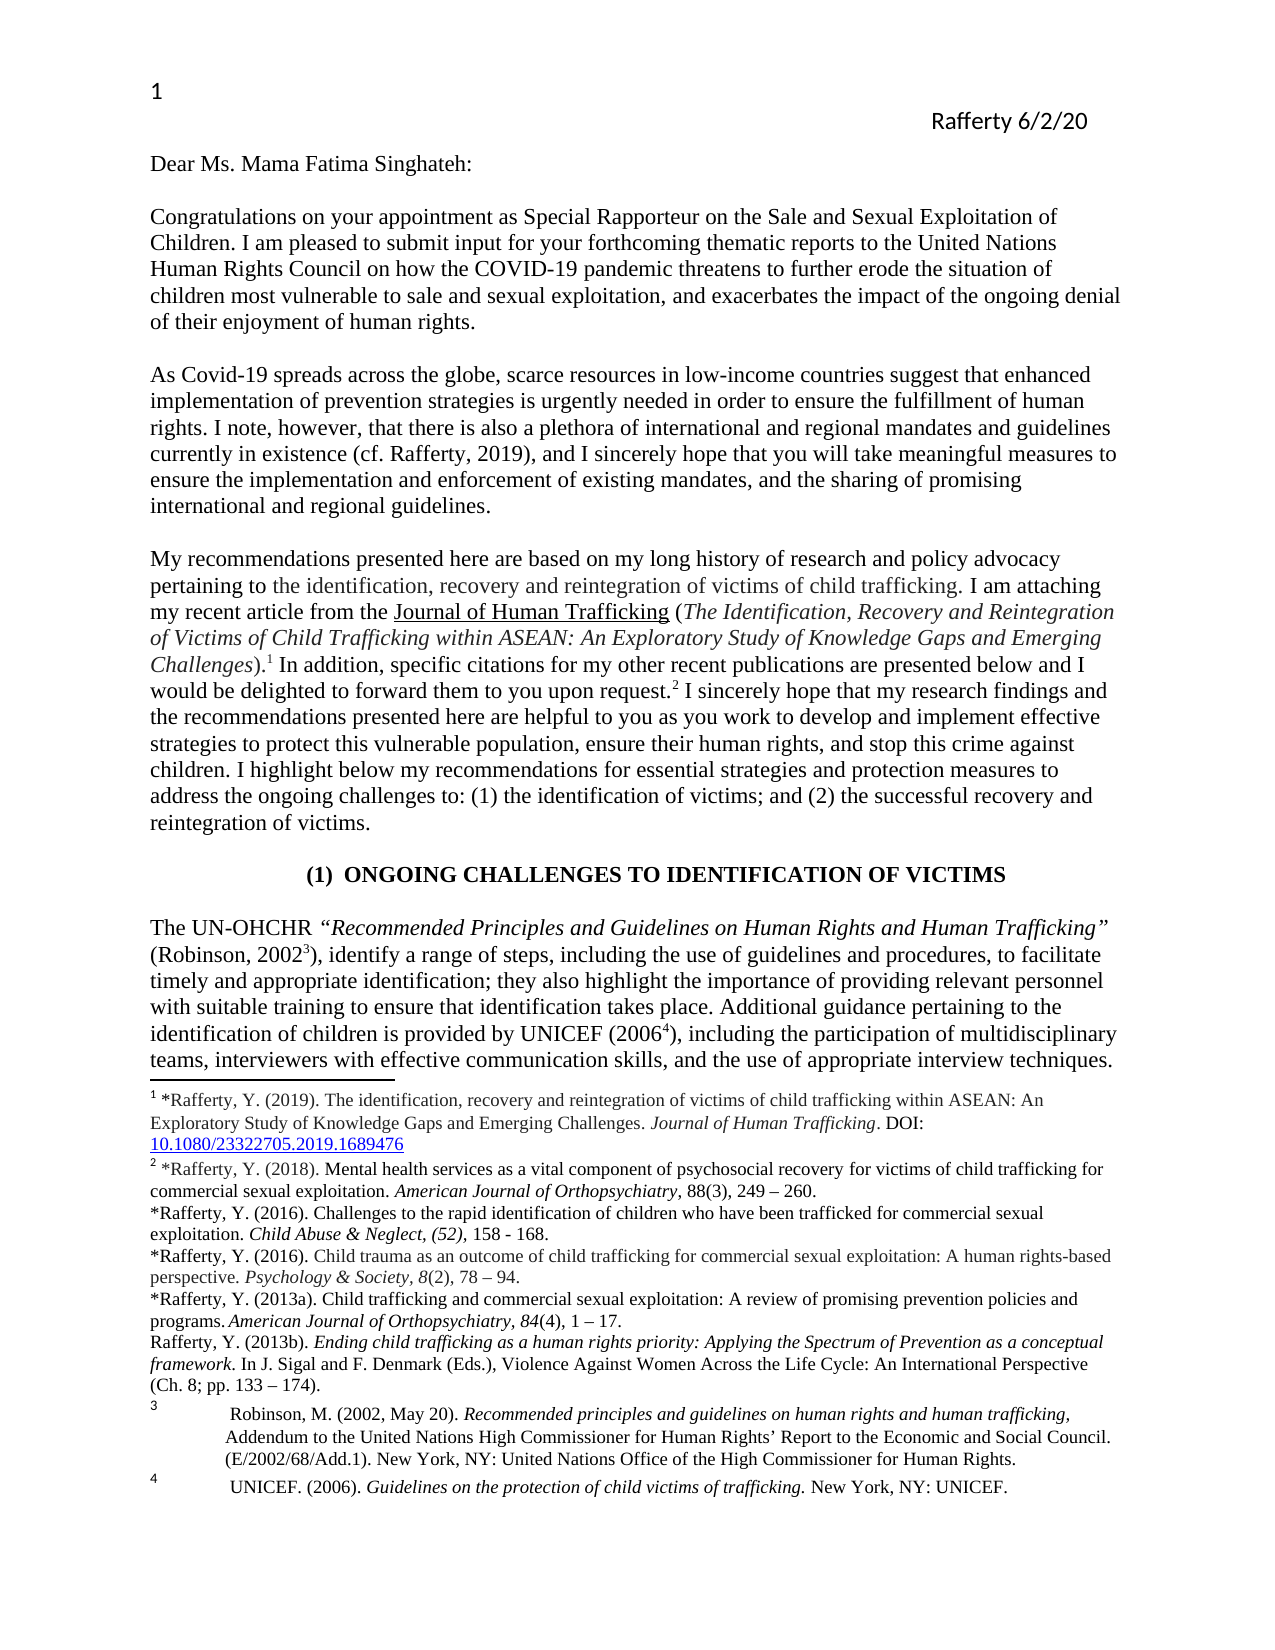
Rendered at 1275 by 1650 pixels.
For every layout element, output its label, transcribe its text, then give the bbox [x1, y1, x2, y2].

text My recommendations presented here are based on my long history of research and policy advocacy pertaining to the identification, recovery and reintegration of victims of child trafficking. I am attaching my recent article from the Journal of Human Trafficking (The Identification, Recovery and Reintegration of Victims of Child Trafficking within ASEAN: An Exploratory Study of Knowledge Gaps and Emerging Challenges). In addition, specific citations for my other recent publications are presented below and I would be delighted to forward them to you upon request. I sincerely hope that my research findings and the recommendations presented here are helpful to you as you work to develop and implement effective strategies to protect this vulnerable population, ensure their human rights, and stop this crime against children. I highlight below my recommendations for essential strategies and protection measures to address the ongoing challenges to: (1) the identification of victims; and (2) the successful recovery and reintegration of victims. [150, 545, 1125, 835]
text As Covid-19 spreads across the globe, scarce resources in low-income countries suggest that enhanced implementation of prevention strategies is urgently needed in order to ensure the fulfillment of human rights. I note, however, that there is also a plethora of international and regional mandates and guidelines currently in existence (cf. Rafferty, 2019), and I sincerely hope that you will take meaningful measures to ensure the implementation and enforcement of existing mandates, and the sharing of promising international and regional guidelines. [150, 361, 1125, 519]
text The UN-OHCHR “Recommended Principles and Guidelines on Human Rights and Human Trafficking” (Robinson, 2002), identify a range of steps, including the use of guidelines and procedures, to facilitate timely and appropriate identification; they also highlight the importance of providing relevant personnel with suitable training to ensure that identification takes place. Additional guidance pertaining to the identification of children is provided by UNICEF (2006), including the participation of multidisciplinary teams, interviewers with effective communication skills, and the use of appropriate interview techniques. Research on the identification of victims of child trafficking for commercial sexual exploitation (and other areas), however, indicates that the majority of victims are not formally identified and that the process of victim identification is sorely in need of improvement (Rafferty, 2019). [150, 914, 1125, 1072]
list ONGOING CHALLENGES TO IDENTIFICATION OF VICTIMS [187, 862, 1125, 888]
text Dear Ms. Mama Fatima Singhateh: [150, 150, 1125, 176]
text Congratulations on your appointment as Special Rapporteur on the Sale and Sexual Exploitation of Children. I am pleased to submit input for your forthcoming thematic reports to the United Nations Human Rights Council on how the COVID-19 pandemic threatens to further erode the situation of children most vulnerable to sale and sexual exploitation, and exacerbates the impact of the ongoing denial of their enjoyment of human rights. [150, 203, 1125, 334]
